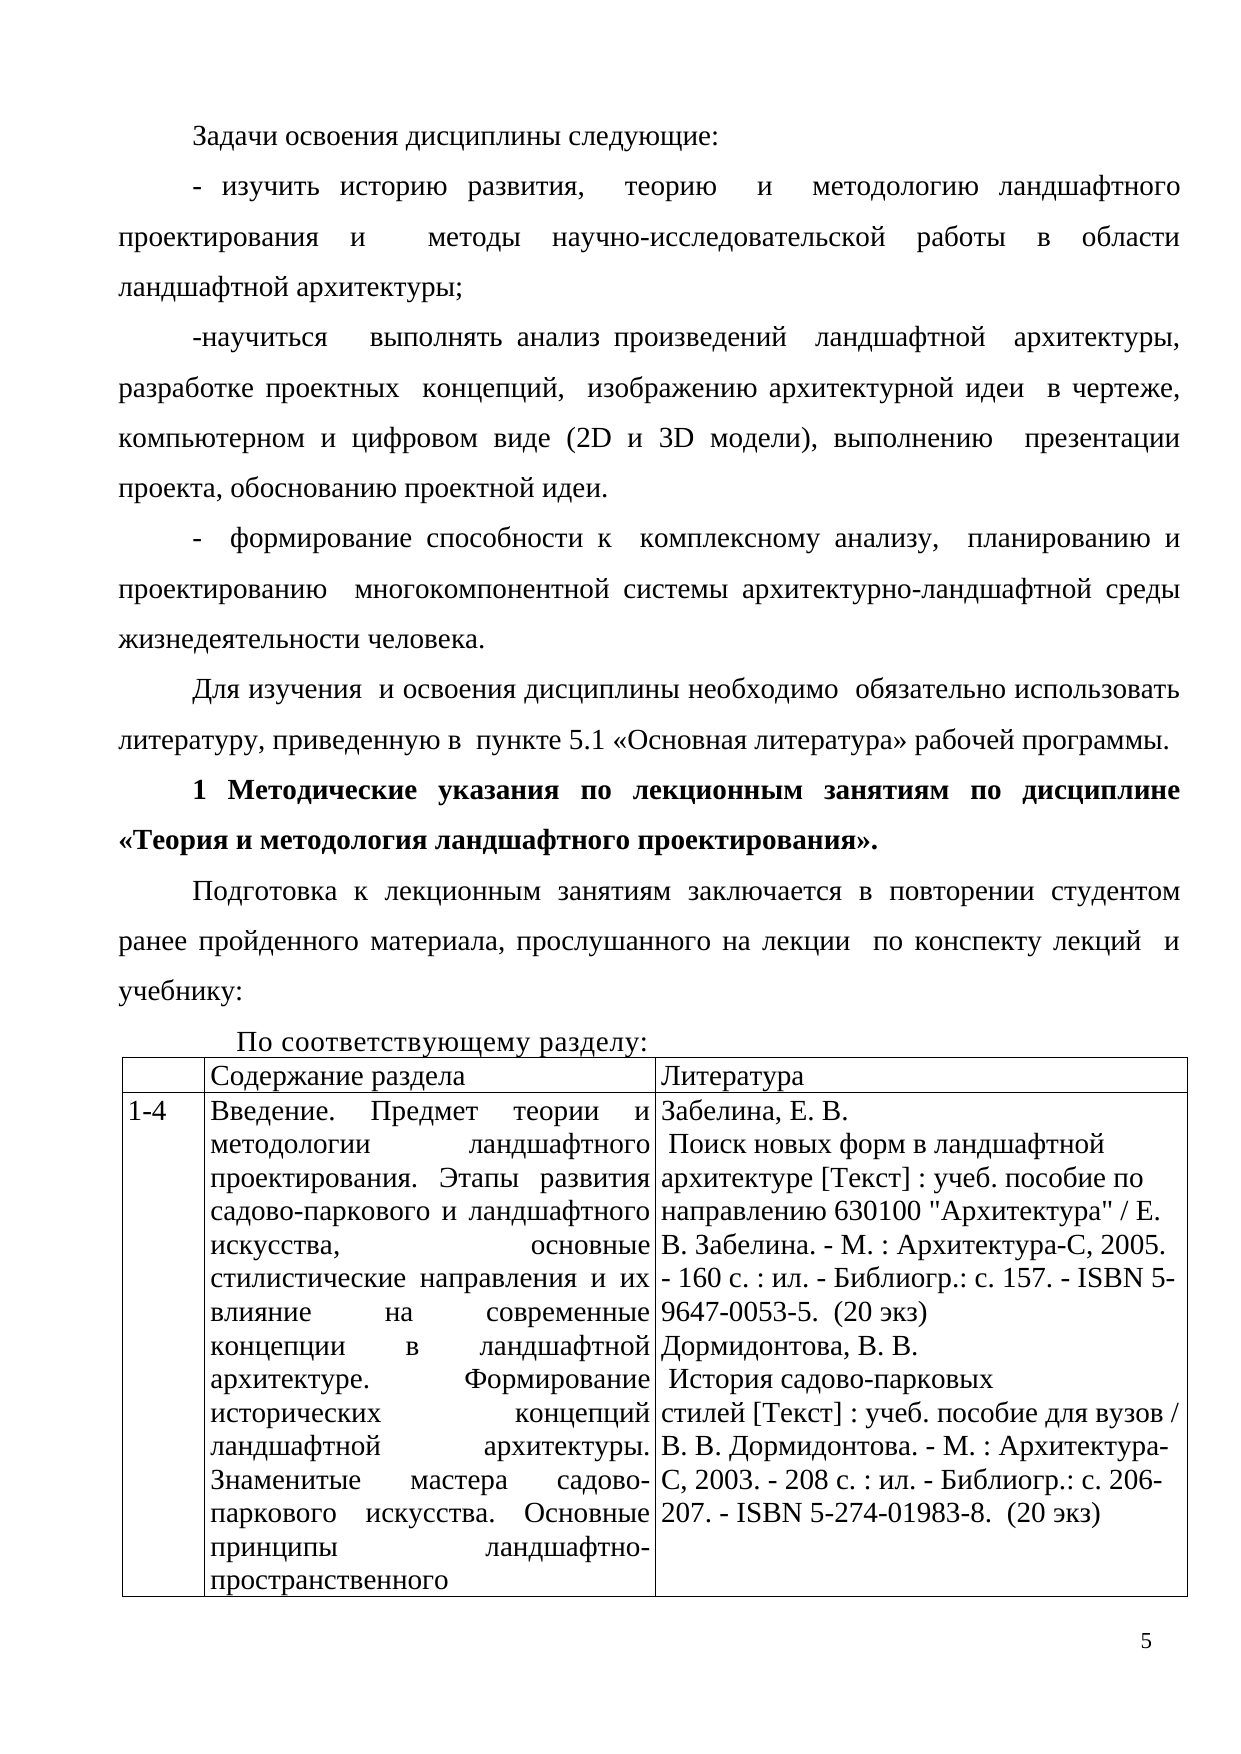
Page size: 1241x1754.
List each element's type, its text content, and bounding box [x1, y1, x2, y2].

text - формирование способности к комплексному анализу, планированию и проектированию многокомпонентной системы архитектурно-ландшафтной среды жизнедеятельности человека. [118, 521, 1181, 655]
text По соответствующему разделу: [177, 1024, 1152, 1057]
table_cell 1-4 [123, 1093, 204, 1596]
table_header [123, 1058, 204, 1092]
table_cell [205, 1093, 655, 1596]
text - изучить историю развития, теорию и методологию ландшафтного проектирования и методы научно-исследовательской работы в области ландшафтной архитектуры; [118, 168, 1181, 303]
text Подготовка к лекционным занятиям заключается в повторении студентом ранее пройденного материала, прослушанного на лекции по конспекту лекций и учебнику: [118, 873, 1181, 1007]
text 1 Методические указания по лекционным занятиям по дисциплине «Теория и методология ландшафтного проектирования». [118, 772, 1181, 856]
table_header Литература [656, 1058, 1187, 1092]
text -научиться выполнять анализ произведений ландшафтной архитектуры, разработке проектных концепций, изображению архитектурной идеи в чертеже, компьютерном и цифровом виде (2D и 3D модели), выполнению презентации проекта, обоснованию проектной идеи. [118, 319, 1181, 504]
text Для изучения и освоения дисциплины необходимо обязательно использовать литературу, приведенную в пункте 5.1 «Основная литература» рабочей программы. [118, 672, 1181, 755]
table_header Содержание раздела [205, 1058, 655, 1092]
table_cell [656, 1093, 1187, 1596]
text Задачи освоения дисциплины следующие: [118, 118, 1181, 152]
